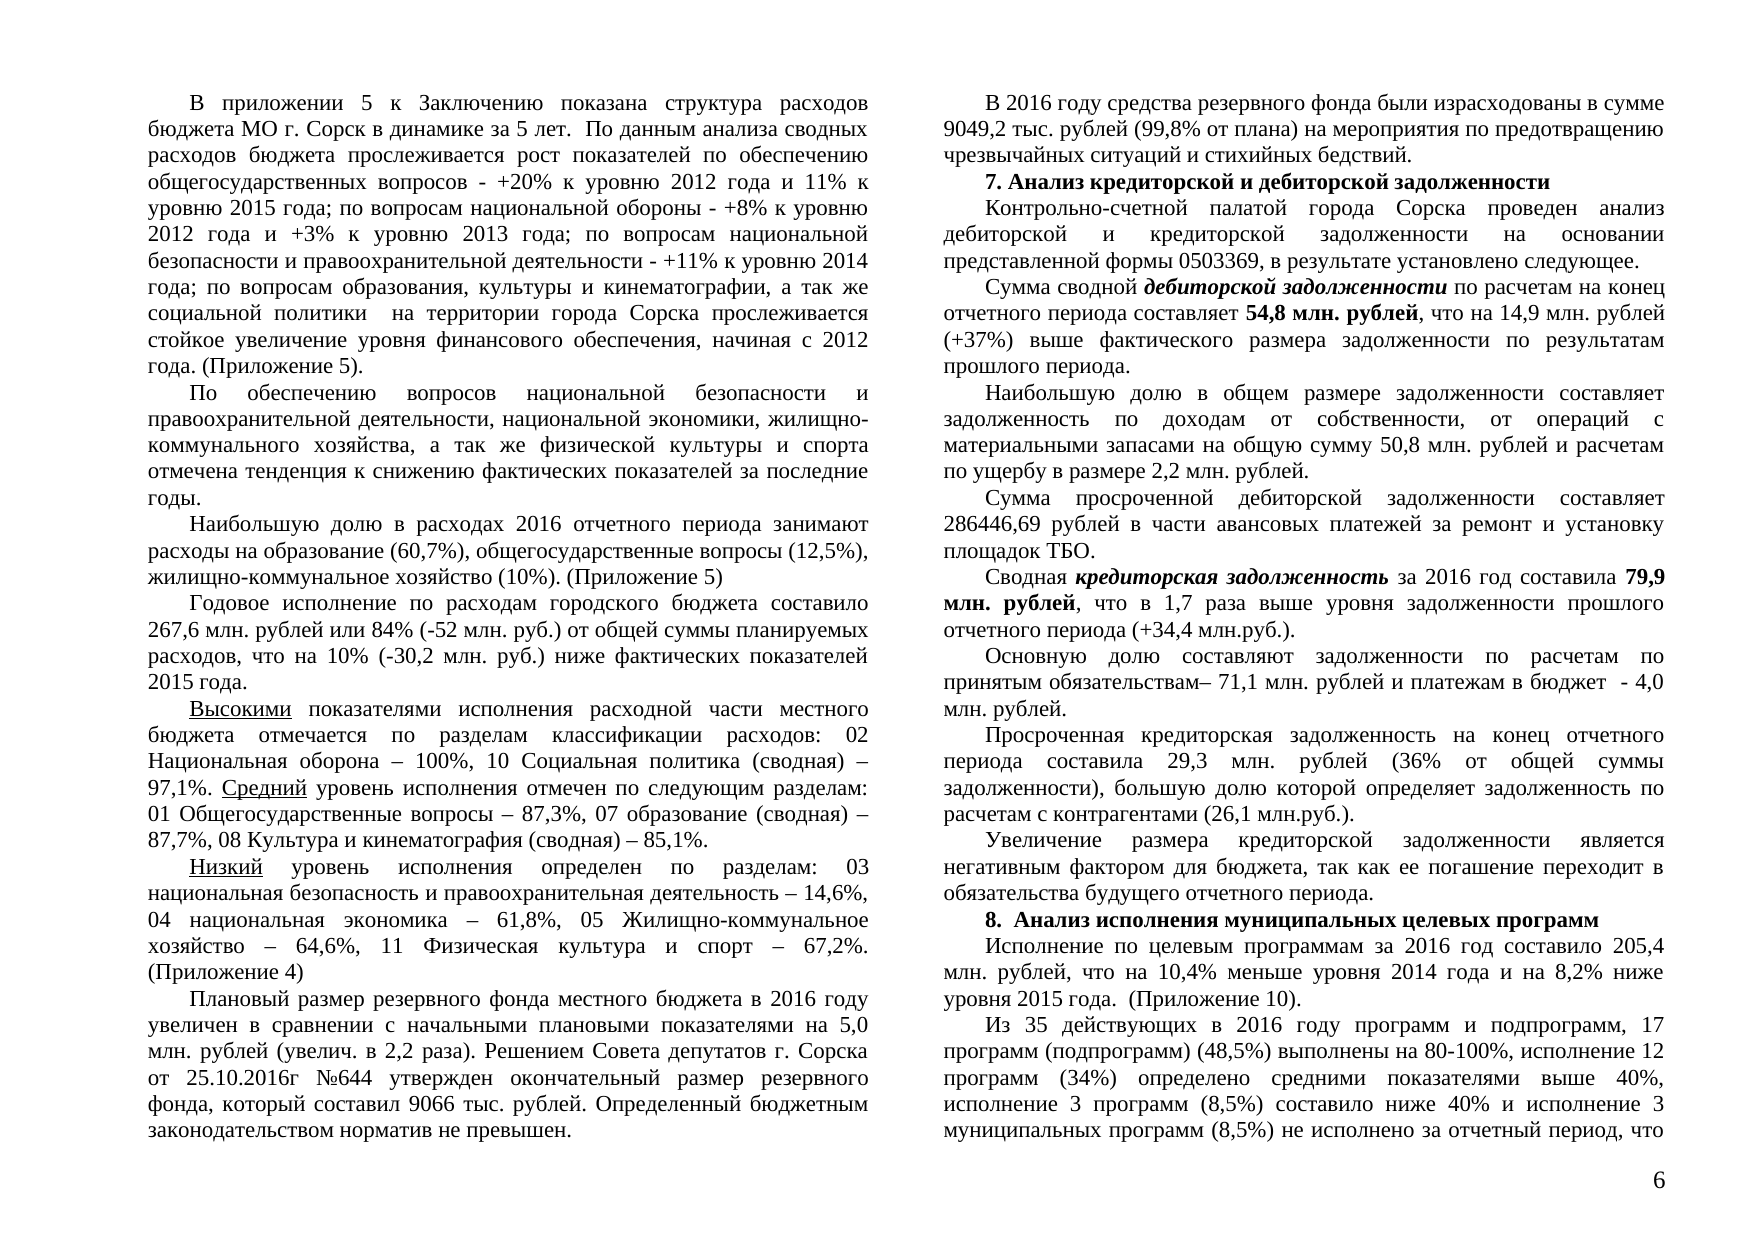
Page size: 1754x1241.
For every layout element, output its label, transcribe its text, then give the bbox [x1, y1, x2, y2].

text Сводная кредиторская задолженность за 2016 год составила 79,9 млн. рублей, что в 1,7 раза выше уровня задолженности прошлого отчетного периода (+34,4 млн.руб.). [943, 563, 1665, 642]
text Контрольно-счетной палатой города Сорска проведен анализ дебиторской и кредиторской задолженности на основании представленной формы 0503369, в результате установлено следующее. [943, 194, 1665, 273]
text Плановый размер резервного фонда местного бюджета в 2016 году увеличен в сравнении с начальными плановыми показателями на 5,0 млн. рублей (увелич. в 2,2 раза). Решением Совета депутатов г. Сорска от 25.10.2016г №644 утвержден окончательный размер резервного фонда, который составил 9066 тыс. рублей. Определенный бюджетным законодательством норматив не превышен. [148, 985, 869, 1143]
text 7. Анализ кредиторской и дебиторской задолженности [943, 168, 1665, 194]
text Исполнение по целевым программам за 2016 год составило 205,4 млн. рублей, что на 10,4% меньше уровня 2014 года и на 8,2% ниже уровня 2015 года. (Приложение 10). [943, 932, 1665, 1011]
text По обеспечению вопросов национальной безопасности и правоохранительной деятельности, национальной экономики, жилищно-коммунального хозяйства, а так же физической культуры и спорта отмечена тенденция к снижению фактических показателей за последние годы. [148, 378, 869, 510]
text Сумма сводной дебиторской задолженности по расчетам на конец отчетного периода составляет 54,8 млн. рублей, что на 14,9 млн. рублей (+37%) выше фактического размера задолженности по результатам прошлого периода. [943, 273, 1665, 378]
text Сумма просроченной дебиторской задолженности составляет 286446,69 рублей в части авансовых платежей за ремонт и установку площадок ТБО. [943, 484, 1665, 563]
text Просроченная кредиторская задолженность на конец отчетного периода составила 29,3 млн. рублей (36% от общей суммы задолженности), большую долю которой определяет задолженность по расчетам с контрагентами (26,1 млн.руб.). [943, 721, 1665, 827]
text 8. Анализ исполнения муниципальных целевых программ [943, 906, 1665, 932]
text Наибольшую долю в расходах 2016 отчетного периода занимают расходы на образование (60,7%), общегосударственные вопросы (12,5%), жилищно-коммунальное хозяйство (10%). (Приложение 5) [148, 510, 869, 589]
text Увеличение размера кредиторской задолженности является негативным фактором для бюджета, так как ее погашение переходит в обязательства будущего отчетного периода. [943, 827, 1665, 906]
text Высокими показателями исполнения расходной части местного бюджета отмечается по разделам классификации расходов: 02 Национальная оборона – 100%, 10 Социальная политика (сводная) – 97,1%. Средний уровень исполнения отмечен по следующим разделам: 01 Общегосударственные вопросы – 87,3%, 07 образование (сводная) – 87,7%, 08 Культура и кинематография (сводная) – 85,1%. [148, 695, 869, 853]
text Годовое исполнение по расходам городского бюджета составило 267,6 млн. рублей или 84% (-52 млн. руб.) от общей суммы планируемых расходов, что на 10% (-30,2 млн. руб.) ниже фактических показателей 2015 года. [148, 589, 869, 695]
text Основную долю составляют задолженности по расчетам по принятым обязательствам– 71,1 млн. рублей и платежам в бюджет - 4,0 млн. рублей. [943, 642, 1665, 721]
text В приложении 5 к Заключению показана структура расходов бюджета МО г. Сорск в динамике за 5 лет. По данным анализа сводных расходов бюджета прослеживается рост показателей по обеспечению общегосударственных вопросов - +20% к уровню 2012 года и 11% к уровню 2015 года; по вопросам национальной обороны - +8% к уровню 2012 года и +3% к уровню 2013 года; по вопросам национальной безопасности и правоохранительной деятельности - +11% к уровню 2014 года; по вопросам образования, культуры и кинематографии, а так же социальной политики на территории города Сорска прослеживается стойкое увеличение уровня финансового обеспечения, начиная с 2012 года. (Приложение 5). [148, 89, 869, 378]
text В 2016 году средства резервного фонда были израсходованы в сумме 9049,2 тыс. рублей (99,8% от плана) на мероприятия по предотвращению чрезвычайных ситуаций и стихийных бедствий. [943, 89, 1665, 168]
text Наибольшую долю в общем размере задолженности составляет задолженность по доходам от собственности, от операций с материальными запасами на общую сумму 50,8 млн. рублей и расчетам по ущербу в размере 2,2 млн. рублей. [943, 378, 1665, 484]
text Низкий уровень исполнения определен по разделам: 03 национальная безопасность и правоохранительная деятельность – 14,6%, 04 национальная экономика – 61,8%, 05 Жилищно-коммунальное хозяйство – 64,6%, 11 Физическая культура и спорт – 67,2%. (Приложение 4) [148, 853, 869, 985]
